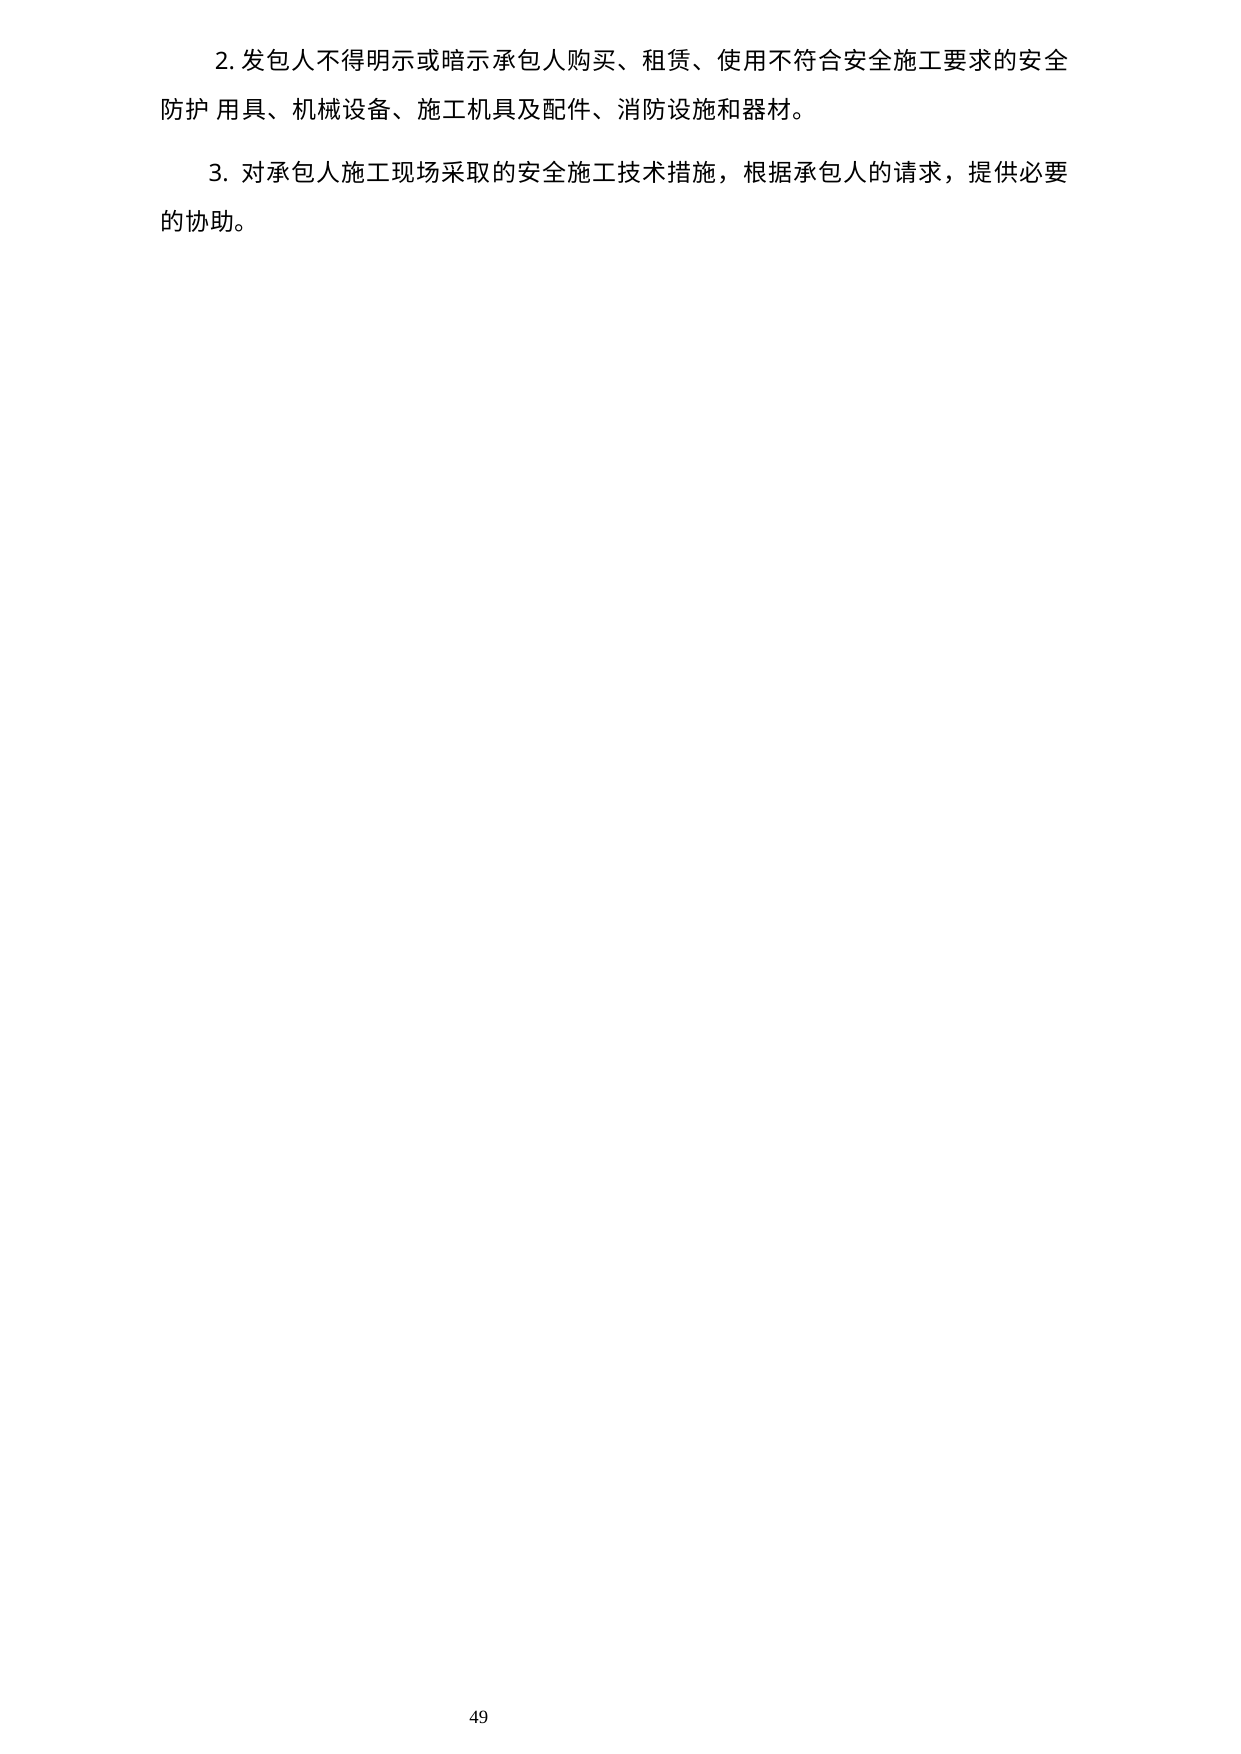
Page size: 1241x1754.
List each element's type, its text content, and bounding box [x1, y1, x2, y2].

text 3. 对承包人施工现场采取的安全施工技术措施，根据承包人的请求，提供必要的协助。 [160, 154, 1078, 238]
text 2. 发包人不得明示或暗示承包人购买、租赁、使用不符合安全施工要求的安全防护 用具、机械设备、施工机具及配件、消防设施和器材。 [160, 42, 1078, 126]
